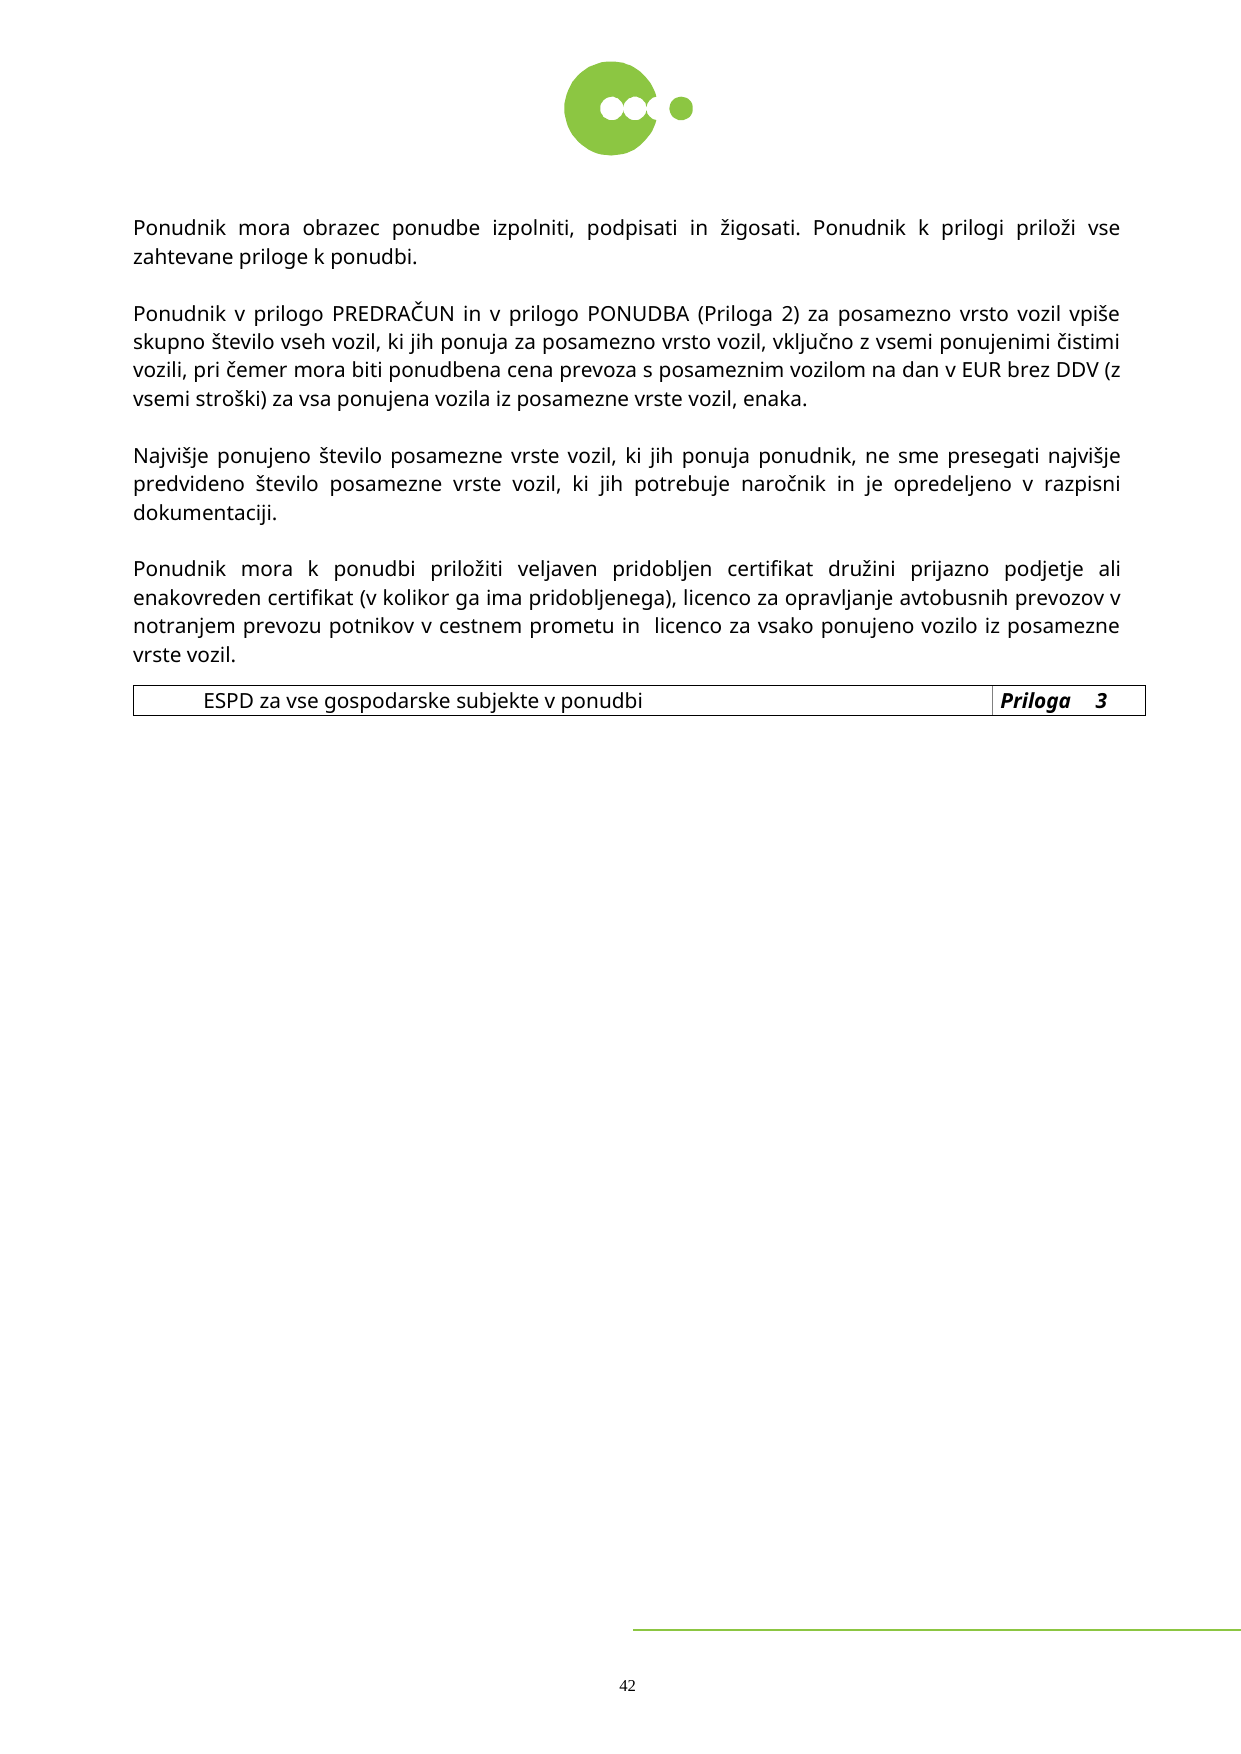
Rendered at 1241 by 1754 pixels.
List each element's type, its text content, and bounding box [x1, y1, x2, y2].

table_header 3 [1088, 686, 1145, 715]
text Ponudnik mora obrazec ponudbe izpolniti, podpisati in žigosati. Ponudnik k prilogi priloži vse zahtevane priloge k ponudbi. [133, 213, 1122, 270]
text Najvišje ponujeno število posamezne vrste vozil, ki jih ponuja ponudnik, ne sme presegati najvišje predvideno število posamezne vrste vozil, ki jih potrebuje naročnik in je opredeljeno v razpisni dokumentaciji. [133, 441, 1122, 526]
text Ponudnik v prilogo PREDRAČUN in v prilogo PONUDBA (Priloga 2) za posamezno vrsto vozil vpiše skupno število vseh vozil, ki jih ponuja za posamezno vrsto vozil, vključno z vsemi ponujenimi čistimi vozili, pri čemer mora biti ponudbena cena prevoza s posameznim vozilom na dan v EUR brez DDV (z vsemi stroški) za vsa ponujena vozila iz posamezne vrste vozil, enaka. [133, 299, 1122, 412]
table_header [134, 686, 196, 715]
table_header Priloga [993, 686, 1088, 715]
text Ponudnik mora k ponudbi priložiti veljaven pridobljen certifikat družini prijazno podjetje ali enakovreden certifikat (v kolikor ga ima pridobljenega), licenco za opravljanje avtobusnih prevozov v notranjem prevozu potnikov v cestnem prometu in licenco za vsako ponujeno vozilo iz posamezne vrste vozil. [133, 554, 1122, 668]
table_header ESPD za vse gospodarske subjekte v ponudbi [196, 686, 992, 715]
